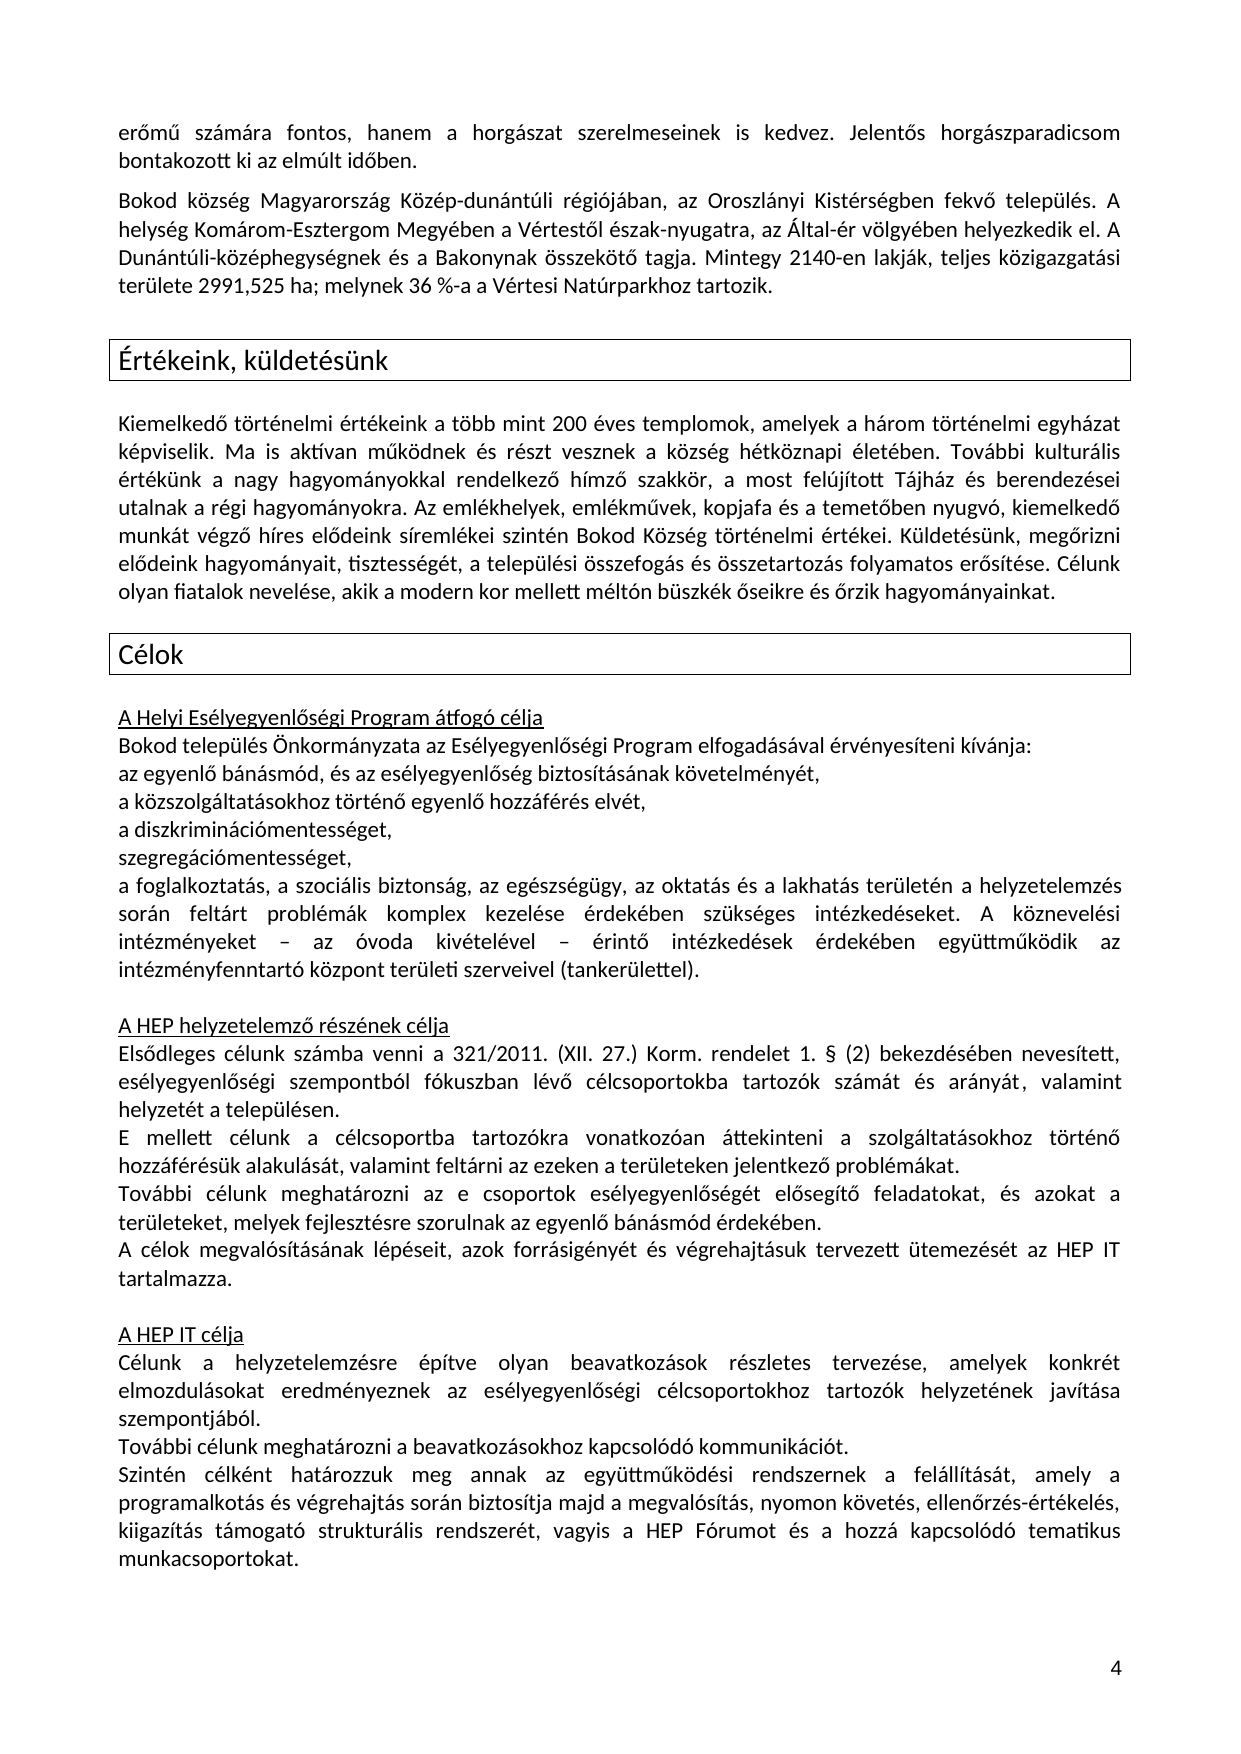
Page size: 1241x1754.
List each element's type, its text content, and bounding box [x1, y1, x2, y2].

text az egyenlő bánásmód, és az esélyegyenlőség biztosításának követelményét, [118, 759, 1122, 787]
text Kiemelkedő történelmi értékeink a több mint 200 éves templomok, amelyek a három történelmi egyházat képviselik. Ma is aktívan működnek és részt vesznek a község hétköznapi életében. További kulturális értékünk a nagy hagyományokkal rendelkező hímző szakkör, a most felújított Tájház és berendezései utalnak a régi hagyományokra. Az emlékhelyek, emlékművek, kopjafa és a temetőben nyugvó, kiemelkedő munkát végző híres elődeink síremlékei szintén Bokod Község történelmi értékei. Küldetésünk, megőrizni elődeink hagyományait, tisztességét, a települési összefogás és összetartozás folyamatos erősítése. Célunk olyan fiatalok nevelése, akik a modern kor mellett méltón büszkék őseikre és őrzik hagyományainkat. [118, 409, 1122, 605]
text a közszolgáltatásokhoz történő egyenlő hozzáférés elvét, [118, 787, 1122, 815]
subtitle Célok [110, 634, 1130, 674]
text További célunk meghatározni a beavatkozásokhoz kapcsolódó kommunikációt. [118, 1432, 1122, 1460]
text A HEP IT célja [118, 1320, 1122, 1348]
text a foglalkoztatás, a szociális biztonság, az egészségügy, az oktatás és a lakhatás területén a helyzetelemzés során feltárt problémák komplex kezelése érdekében szükséges intézkedéseket. A köznevelési intézményeket – az óvoda kivételével – érintő intézkedések érdekében együttműködik az intézményfenntartó központ területi szerveivel (tankerülettel). [118, 871, 1122, 983]
text Elsődleges célunk számba venni a 321/2011. (XII. 27.) Korm. rendelet 1. § (2) bekezdésében nevesített, esélyegyenlőségi szempontból fókuszban lévő célcsoportokba tartozók számát és arányát, valamint helyzetét a településen. [118, 1039, 1122, 1123]
text E mellett célunk a célcsoportba tartozókra vonatkozóan áttekinteni a szolgáltatásokhoz történő hozzáférésük alakulását, valamint feltárni az ezeken a területeken jelentkező problémákat. [118, 1123, 1122, 1179]
subtitle Értékeink, küldetésünk [110, 340, 1130, 380]
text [118, 118, 1122, 174]
text A HEP helyzetelemző részének célja [118, 1011, 1122, 1039]
text a diszkriminációmentességet, [118, 815, 1122, 843]
text További célunk meghatározni az e csoportok esélyegyenlőségét elősegítő feladatokat, és azokat a területeket, melyek fejlesztésre szorulnak az egyenlő bánásmód érdekében. [118, 1179, 1122, 1236]
text Szintén célként határozzuk meg annak az együttműködési rendszernek a felállítását, amely a programalkotás és végrehajtás során biztosítja majd a megvalósítás, nyomon követés, ellenőrzés-értékelés, kiigazítás támogató strukturális rendszerét, vagyis a HEP Fórumot és a hozzá kapcsolódó tematikus munkacsoportokat. [118, 1460, 1122, 1572]
text szegregációmentességet, [118, 843, 1122, 871]
text Bokod település Önkormányzata az Esélyegyenlőségi Program elfogadásával érvényesíteni kívánja: [118, 731, 1122, 759]
text A célok megvalósításának lépéseit, azok forrásigényét és végrehajtásuk tervezett ütemezését az HEP IT tartalmazza. [118, 1236, 1122, 1292]
text Bokod község Magyarország Közép-dunántúli régiójában, az Oroszlányi Kistérségben fekvő település. A helység Komárom-Esztergom Megyében a Vértestől észak-nyugatra, az Által-ér völgyében helyezkedik el. A Dunántúli-középhegységnek és a Bakonynak összekötő tagja. Mintegy 2140-en lakják, teljes közigazgatási területe 2991,525 ha; melynek 36 %-a a Vértesi Natúrparkhoz tartozik. [118, 187, 1122, 299]
text Célunk a helyzetelemzésre építve olyan beavatkozások részletes tervezése, amelyek konkrét elmozdulásokat eredményeznek az esélyegyenlőségi célcsoportokhoz tartozók helyzetének javítása szempontjából. [118, 1348, 1122, 1432]
text A Helyi Esélyegyenlőségi Program átfogó célja [118, 703, 1122, 731]
